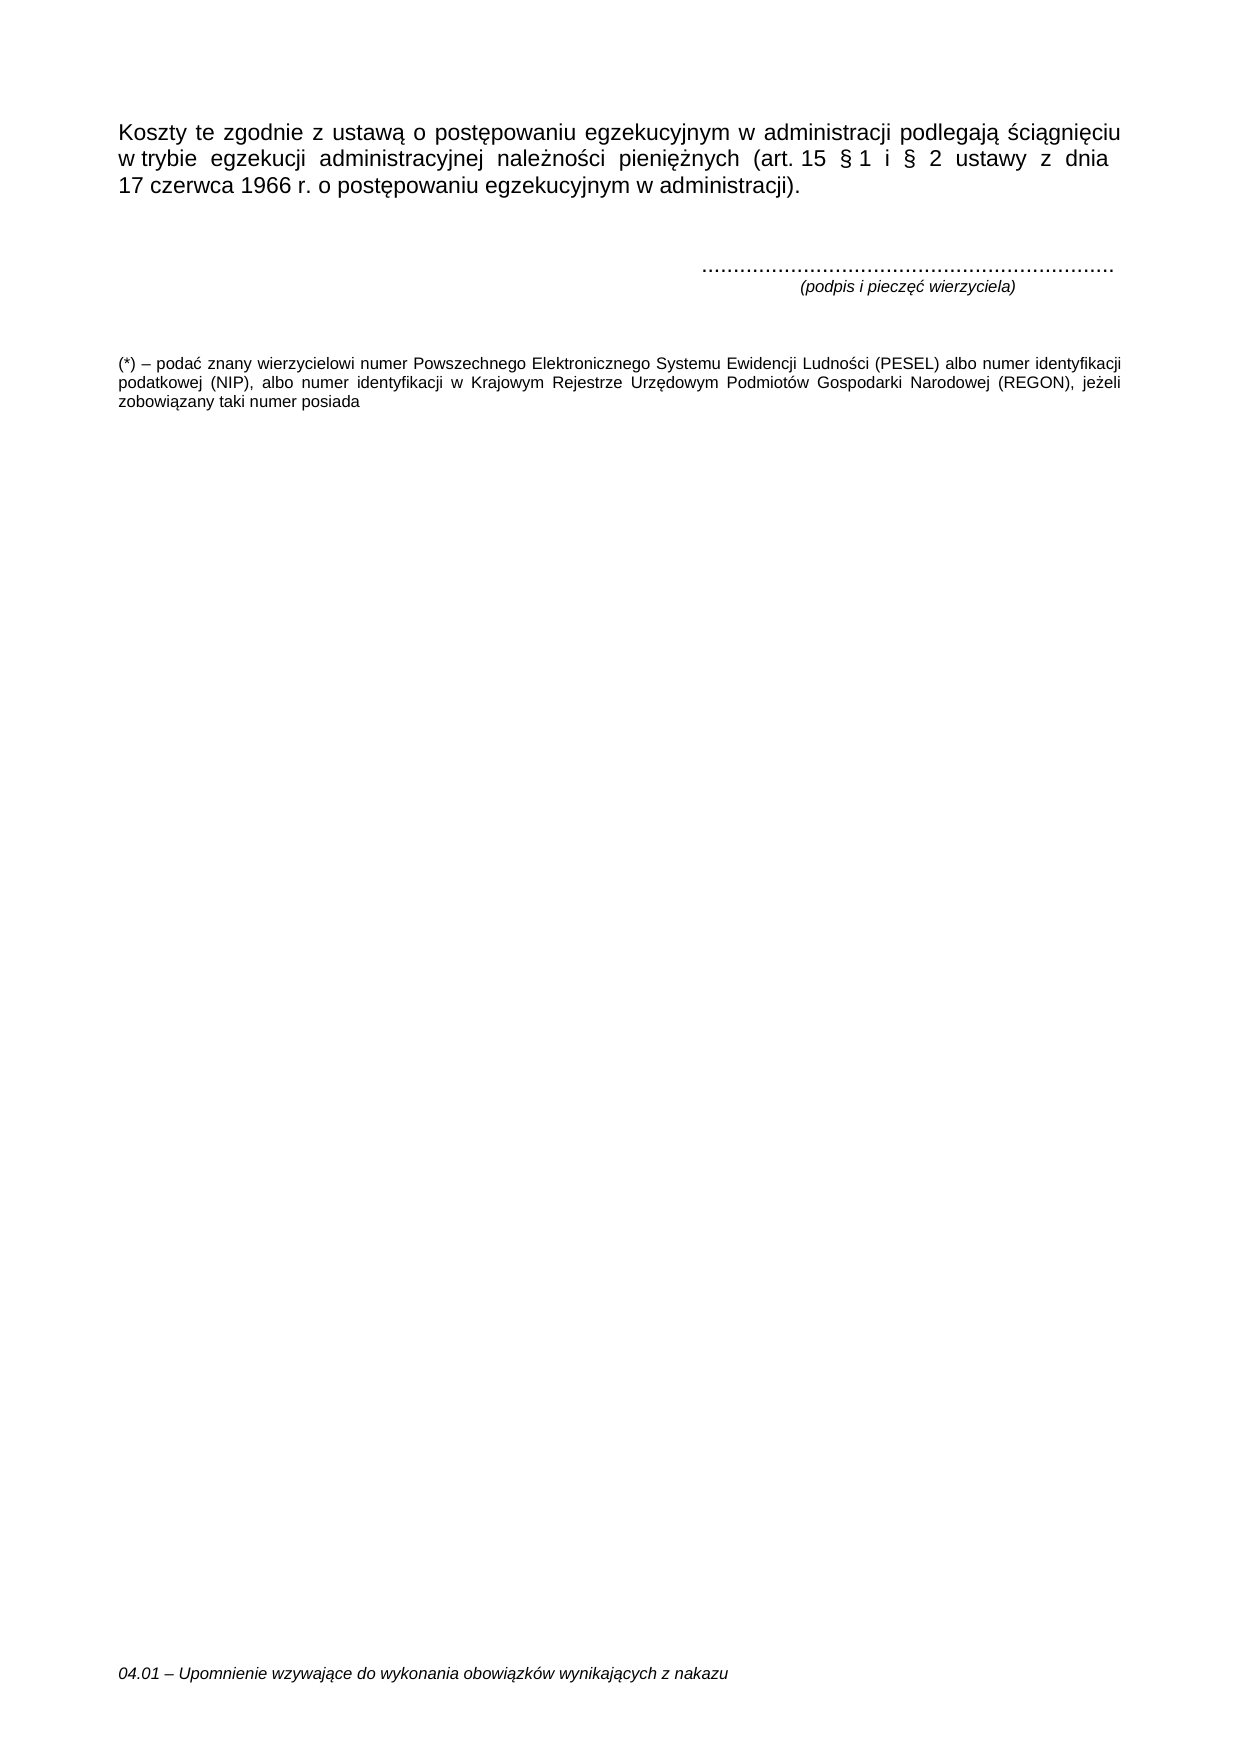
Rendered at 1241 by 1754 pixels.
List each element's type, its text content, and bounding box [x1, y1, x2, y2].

text Koszty te zgodnie z ustawą o postępowaniu egzekucyjnym w administracji podlegają ściągnięciu w trybie egzekucji administracyjnej należności pieniężnych (art. 15 § 1 i § 2 ustawy z dnia 17 czerwca 1966 r. o postępowaniu egzekucyjnym w administracji). [118, 95, 1122, 198]
text (*) – podać znany wierzycielowi numer Powszechnego Elektronicznego Systemu Ewidencji Ludności (PESEL) albo numer identyfikacji podatkowej (NIP), albo numer identyfikacji w Krajowym Rejestrze Urzędowym Podmiotów Gospodarki Narodowej (REGON), jeżeli zobowiązany taki numer posiada [118, 354, 1122, 411]
text (podpis i pieczęć wierzyciela) [694, 277, 1122, 296]
text ................................................................. [694, 251, 1122, 277]
